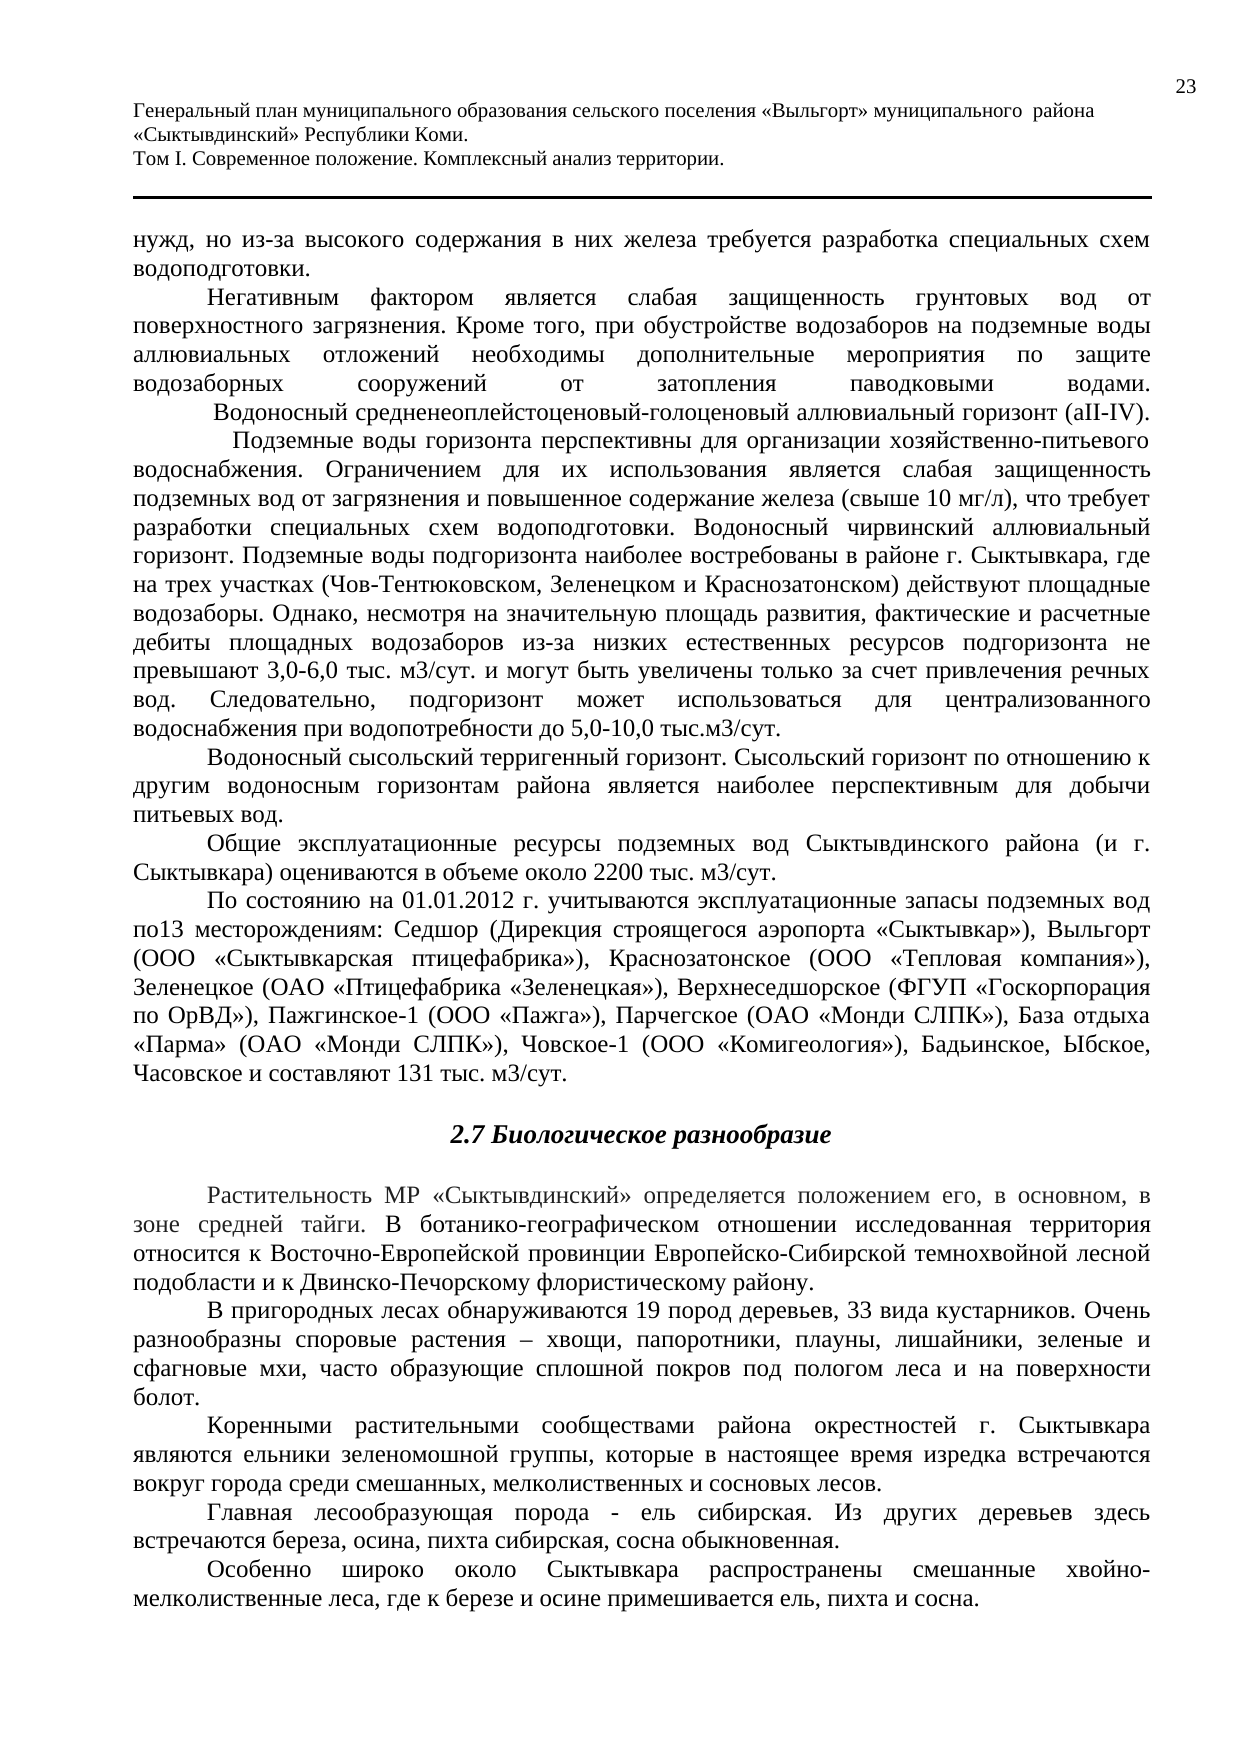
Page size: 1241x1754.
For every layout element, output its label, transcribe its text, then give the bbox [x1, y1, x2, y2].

text Негативным фактором является слабая защищенность грунтовых вод от поверхностного загрязнения. Кроме того, при обустройстве водозаборов на подземные воды аллювиальных отложений необходимы дополнительные мероприятия по защите водозаборных сооружений от затопления паводковыми водами. Водоносный средненеоплейстоценовый-голоценовый аллювиальный горизонт (aII-IV). Подземные воды горизонта перспективны для организации хозяйственно-питьевого водоснабжения. Ограничением для их использования является слабая защищенность подземных вод от загрязнения и повышенное содержание железа (свыше 10 мг/л), что требует разработки специальных схем водоподготовки. Водоносный чирвинский аллювиальный горизонт. Подземные воды подгоризонта наиболее востребованы в районе г. Сыктывкара, где на трех участках (Чов-Тентюковском, Зеленецком и Краснозатонском) действуют площадные водозаборы. Однако, несмотря на значительную площадь развития, фактические и расчетные дебиты площадных водозаборов из-за низких естественных ресурсов подгоризонта не превышают 3,0-6,0 тыс. м3/сут. и могут быть увеличены только за счет привлечения речных вод. Следовательно, подгоризонт может использоваться для централизованного водоснабжения при водопотребности до 5,0-10,0 тыс.м3/сут. [133, 282, 1152, 742]
subtitle 2.7 Биологическое разнообразие [133, 1118, 1152, 1149]
text Коренными растительными сообществами района окрестностей г. Сыктывкара являются ельники зеленомошной группы, которые в настоящее время изредка встречаются вокруг города среди смешанных, мелколиственных и сосновых лесов. [133, 1410, 1152, 1497]
text Растительность МР «Сыктывдинский» определяется положением его, в основном, в зоне средней тайги. В ботанико-географическом отношении исследованная территория относится к Восточно-Европейской провинции Европейско-Сибирской темнохвойной лесной подобласти и к Двинско-Печорскому флористическому району. [133, 1180, 1152, 1295]
text Общие эксплуатационные ресурсы подземных вод Сыктывдинского района (и г. Сыктывкара) оцениваются в объеме около 2200 тыс. м3/сут. [133, 828, 1152, 886]
text По состоянию на 01.01.2012 г. учитываются эксплуатационные запасы подземных вод по13 месторождениям: Седшор (Дирекция строящегося аэропорта «Сыктывкар»), Выльгорт (ООО «Сыктывкарская птицефабрика»), Краснозатонское (ООО «Тепловая компания»), Зеленецкое (ОАО «Птицефабрика «Зеленецкая»), Верхнеседшорское (ФГУП «Госкорпорация по ОрВД»), Пажгинское-1 (ООО «Пажга»), Парчегское (ОАО «Монди СЛПК»), База отдыха «Парма» (ОАО «Монди СЛПК»), Човское-1 (ООО «Комигеология»), Бадьинское, Ыбское, Часовское и составляют 131 тыс. м3/сут. [133, 886, 1152, 1087]
text Особенно широко около Сыктывкара распространены смешанные хвойно-мелколиственные леса, где к березе и осине примешивается ель, пихта и сосна. [133, 1554, 1152, 1612]
text В пригородных лесах обнаруживаются 19 пород деревьев, 33 вида кустарников. Очень разнообразны споровые растения – хвощи, папоротники, плауны, лишайники, зеленые и сфагновые мхи, часто образующие сплошной покров под пологом леса и на поверхности болот. [133, 1295, 1152, 1410]
text Главная лесообразующая порода - ель сибирская. Из других деревьев здесь встречаются береза, осина, пихта сибирская, сосна обыкновенная. [133, 1497, 1152, 1554]
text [133, 224, 1152, 282]
text Водоносный сысольский терригенный горизонт. Сысольский горизонт по отношению к другим водоносным горизонтам района является наиболее перспективным для добычи питьевых вод. [133, 742, 1152, 828]
